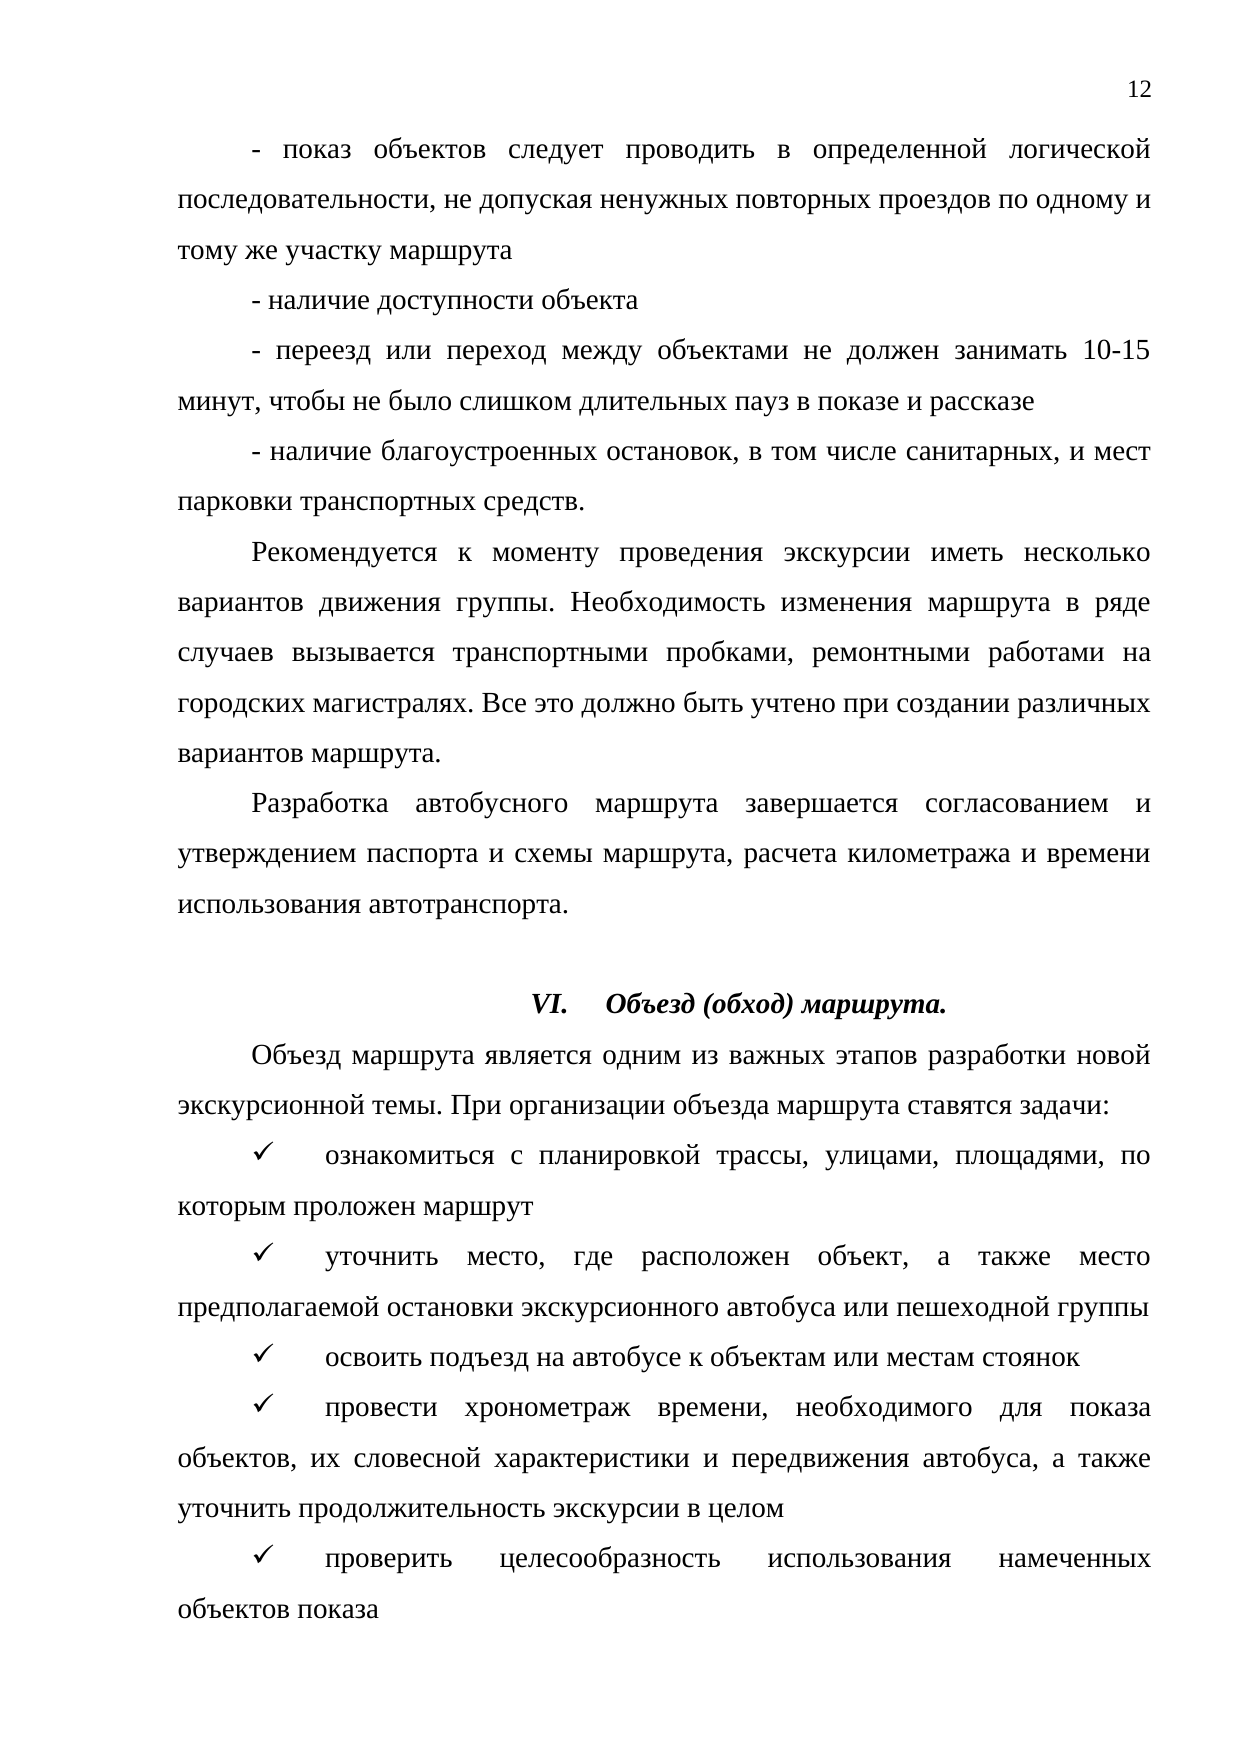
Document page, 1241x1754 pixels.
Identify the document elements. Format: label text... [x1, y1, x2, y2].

text - наличие доступности объекта [177, 282, 1152, 316]
text - переезд или переход между объектами не должен занимать 10-15 минут, чтобы не было слишком длительных пауз в показе и рассказе [177, 332, 1152, 416]
list проверить целесообразность использования намеченных объектов показа [177, 1540, 1152, 1624]
list уточнить место, где расположен объект, а также место предполагаемой остановки экскурсионного автобуса или пешеходной группы [177, 1238, 1152, 1322]
text - наличие благоустроенных остановок, в том числе санитарных, и мест парковки транспортных средств. [177, 433, 1152, 517]
text Разработка автобусного маршрута завершается согласованием и утверждением паспорта и схемы маршрута, расчета километража и времени использования автотранспорта. [177, 785, 1152, 919]
list ознакомиться с планировкой трассы, улицами, площадями, по которым проложен маршрут [177, 1137, 1152, 1221]
list освоить подъезд на автобусе к объектам или местам стоянок [177, 1339, 1152, 1373]
list провести хронометраж времени, необходимого для показа объектов, их словесной характеристики и передвижения автобуса, а также уточнить продолжительность экскурсии в целом [177, 1389, 1152, 1524]
text - показ объектов следует проводить в определенной логической последовательности, не допуская ненужных повторных проездов по одному и тому же участку маршрута [177, 131, 1152, 265]
text Объезд маршрута является одним из важных этапов разработки новой экскурсионной темы. При организации объезда маршрута ставятся задачи: [177, 1037, 1152, 1121]
text Рекомендуется к моменту проведения экскурсии иметь несколько вариантов движения группы. Необходимость изменения маршрута в ряде случаев вызывается транспортными пробками, ремонтными работами на городских магистралях. Все это должно быть учтено при создании различных вариантов маршрута. [177, 534, 1152, 768]
list Объезд (обход) маршрута. [326, 987, 1152, 1020]
